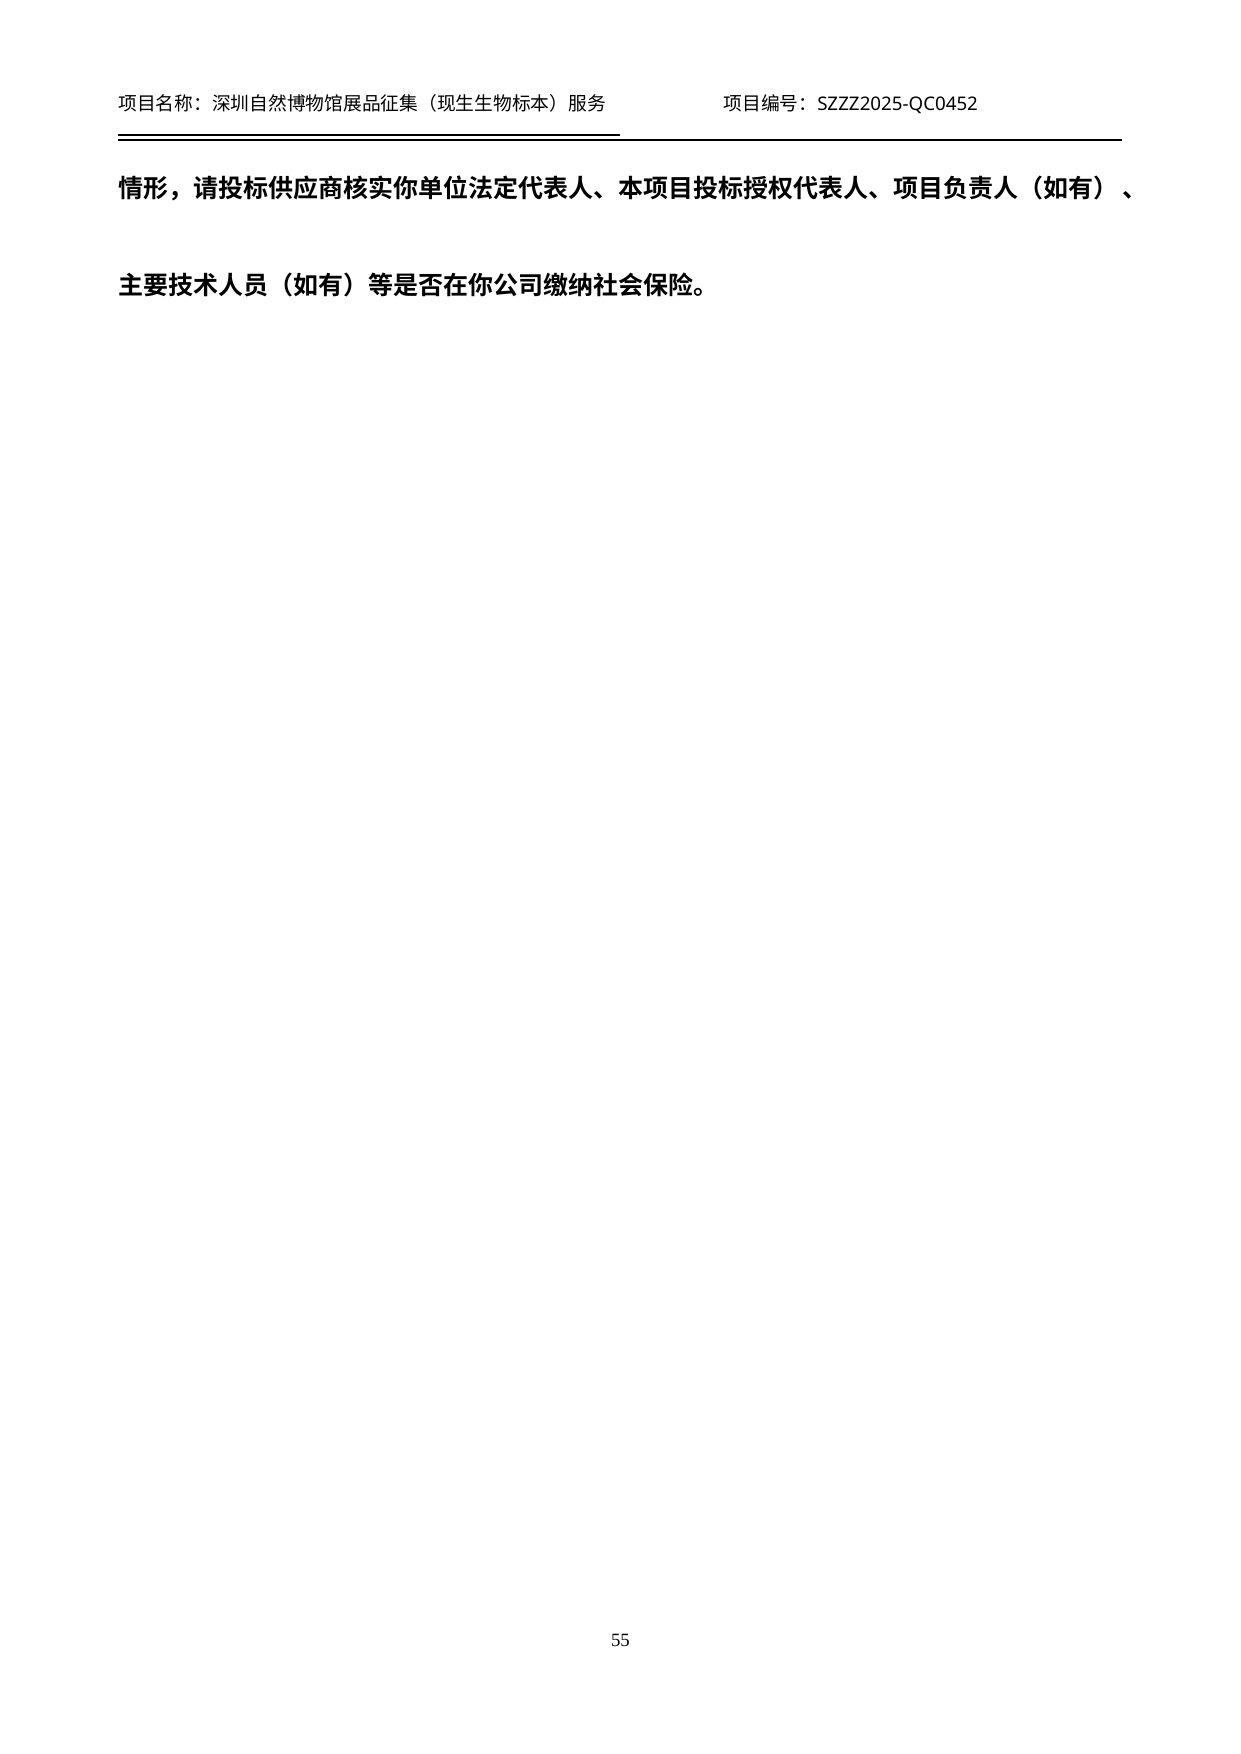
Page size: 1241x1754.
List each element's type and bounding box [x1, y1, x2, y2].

text [118, 154, 1122, 316]
